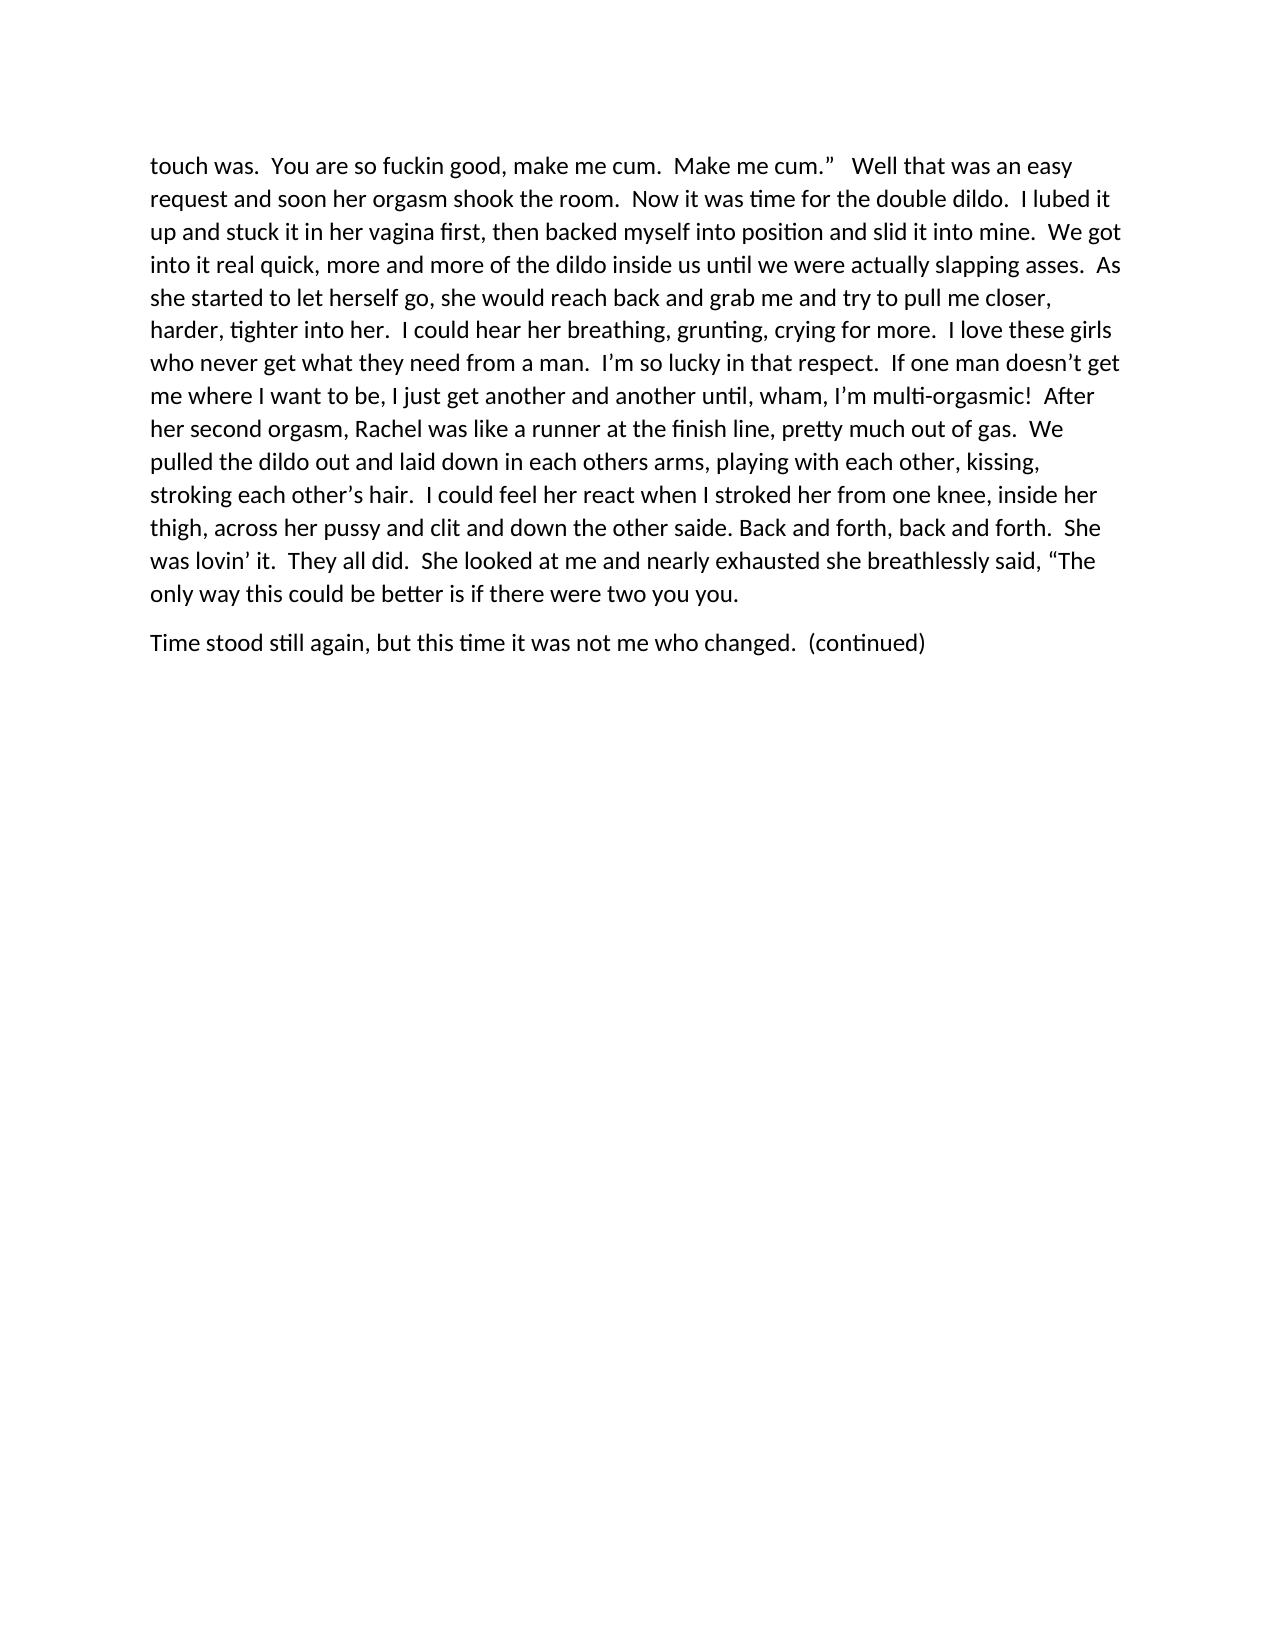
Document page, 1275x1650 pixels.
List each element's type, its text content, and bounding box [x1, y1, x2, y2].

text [150, 150, 1125, 608]
text Time stood still again, but this time it was not me who changed. (continued) [150, 627, 1125, 658]
